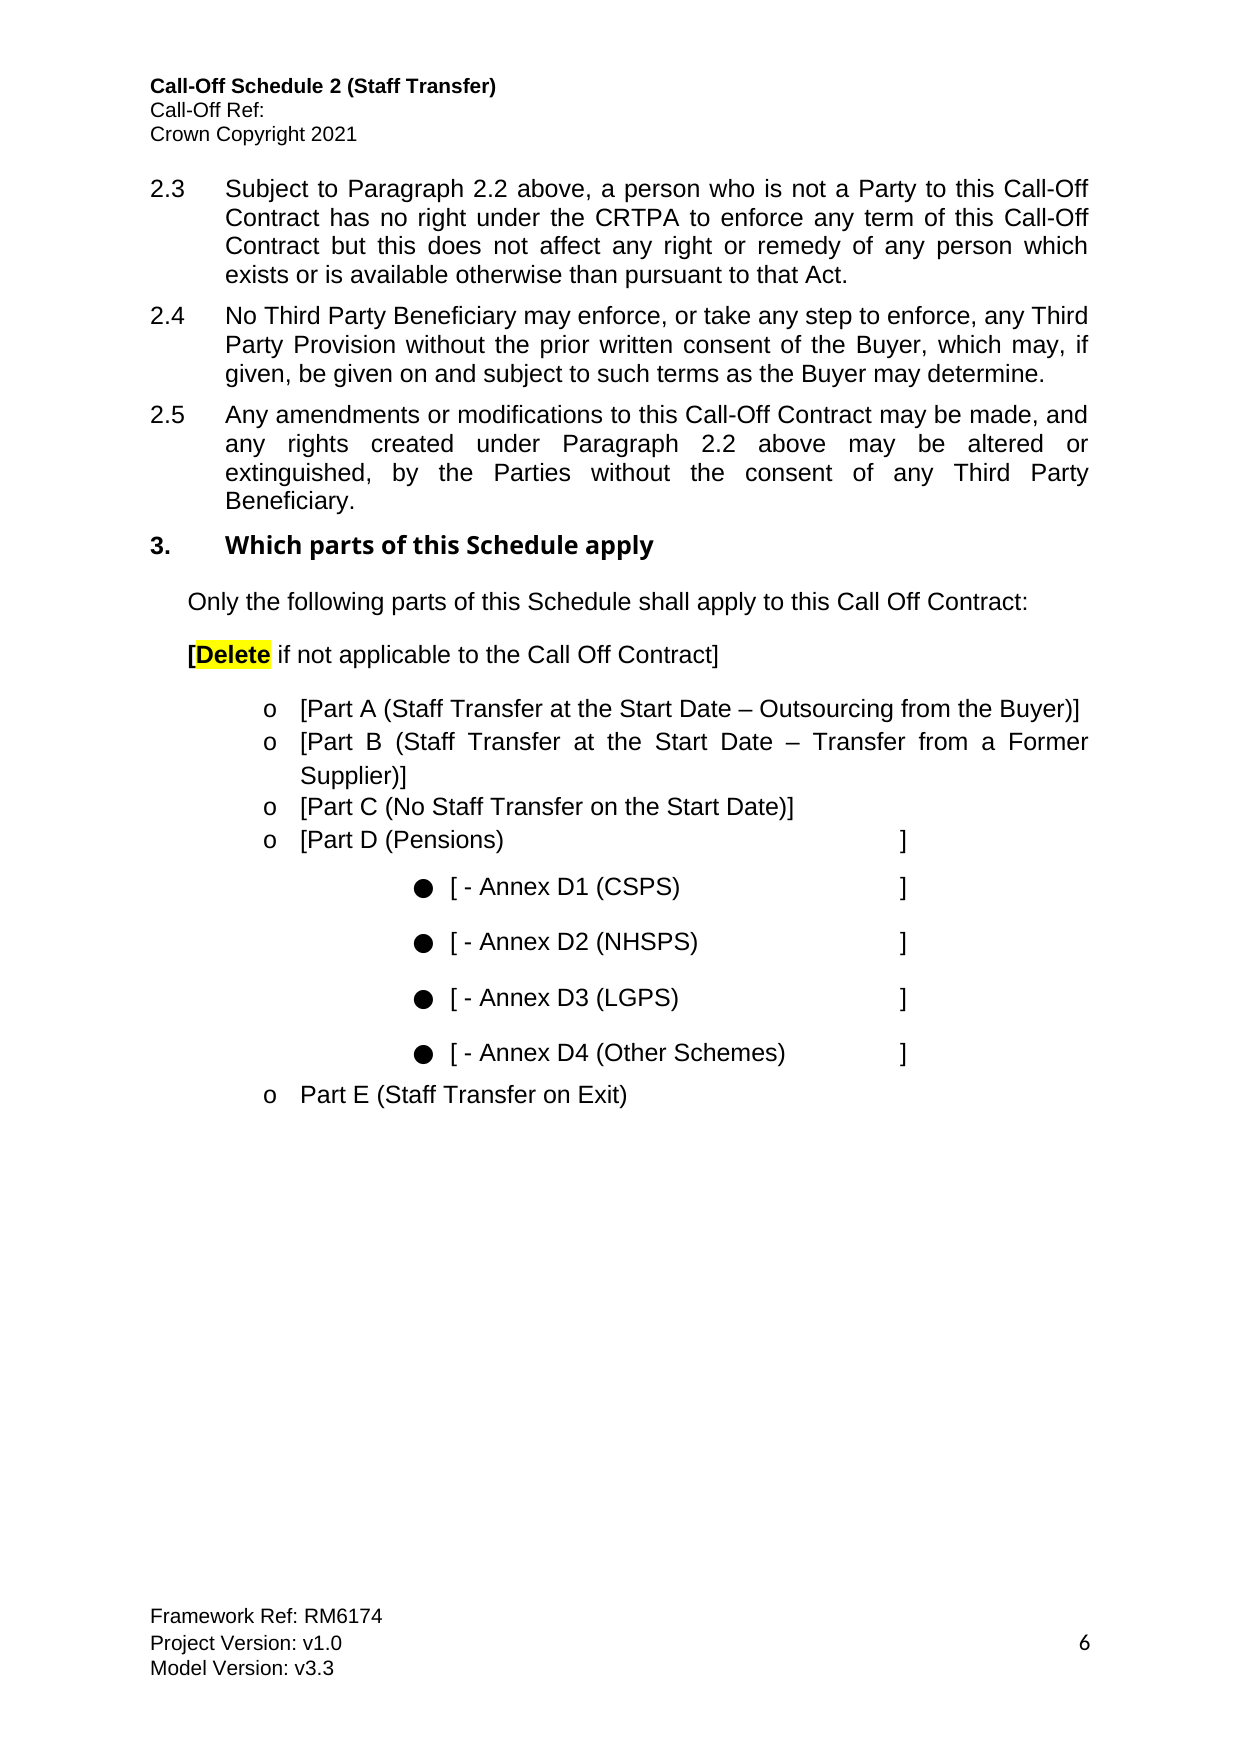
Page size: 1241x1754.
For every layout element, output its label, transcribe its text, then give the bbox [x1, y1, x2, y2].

list [Part A (Staff Transfer at the Start Date – Outsourcing from the Buyer)] [262, 694, 1090, 725]
list [Part D (Pensions) ] [262, 825, 1090, 856]
list No Third Party Beneficiary may enforce, or take any step to enforce, any Third Party Provision without the prior written consent of the Buyer, which may, if given, be given on and subject to such terms as the Buyer may determine. [150, 301, 1090, 387]
list Any amendments or modifications to this Call-Off Contract may be made, and any rights created under Paragraph 2.2 above may be altered or extinguished, by the Parties without the consent of any Third Party Beneficiary. [150, 400, 1090, 515]
list [Part B (Staff Transfer at the Start Date – Transfer from a Former Supplier)] [262, 727, 1090, 789]
list Which parts of this Schedule apply [150, 527, 1090, 562]
list [ - Annex D1 (CSPS) ] [412, 858, 1090, 909]
list Part E (Staff Transfer on Exit) [262, 1079, 1090, 1111]
text Only the following parts of this Schedule shall apply to this Call Off Contract: [187, 587, 1090, 615]
list [ - Annex D4 (Other Schemes) ] [412, 1024, 1090, 1076]
list Subject to Paragraph 2.2 above, a person who is not a Party to this Call-Off Contract has no right under the CRTPA to enforce any term of this Call-Off Contract but this does not affect any right or remedy of any person which exists or is available otherwise than pursuant to that Act. [150, 174, 1090, 289]
text [Delete if not applicable to the Call Off Contract] [271, 640, 1090, 669]
list [Part C (No Staff Transfer on the Start Date)] [262, 792, 1090, 823]
list [ - Annex D3 (LGPS) ] [412, 969, 1090, 1020]
list [ - Annex D2 (NHSPS) ] [412, 914, 1090, 965]
